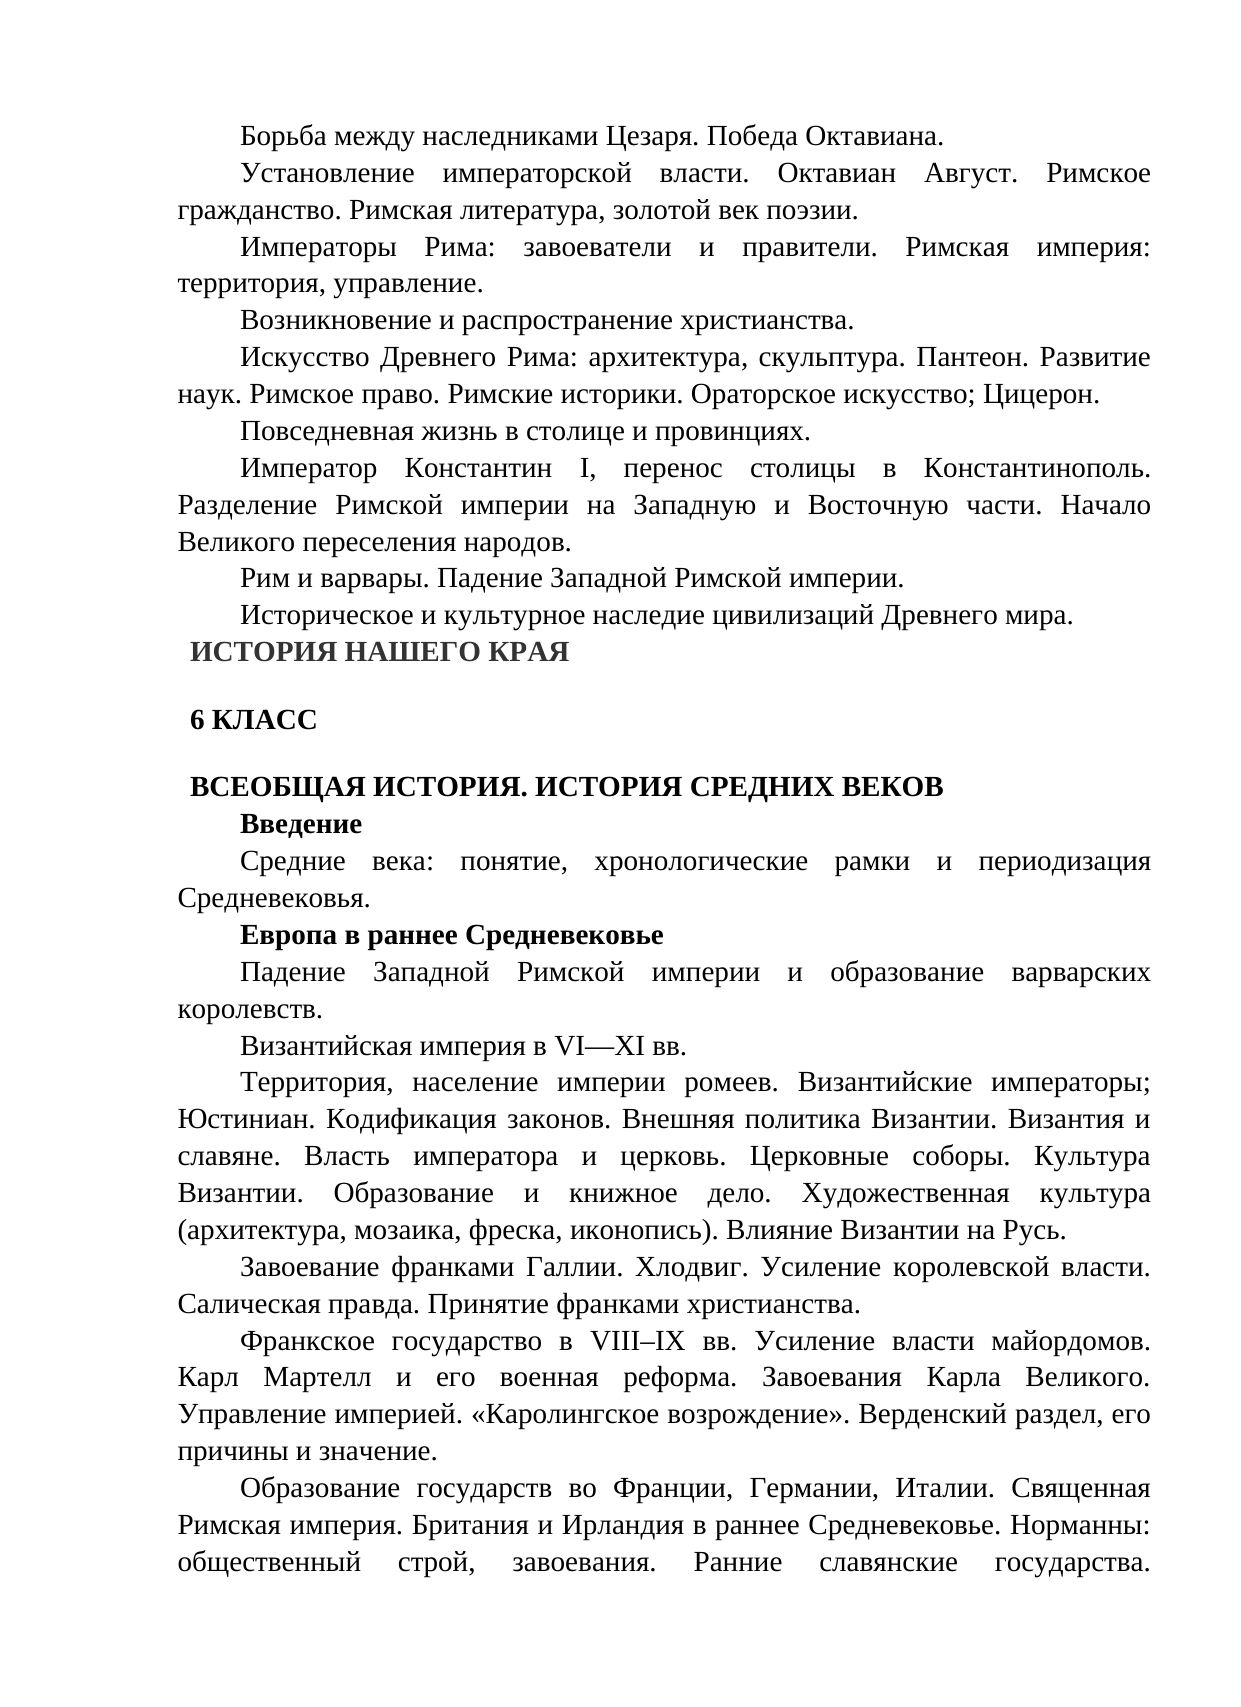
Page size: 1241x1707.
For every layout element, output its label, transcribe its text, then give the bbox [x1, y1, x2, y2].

text Византийская империя в VI—XI вв. [177, 1028, 1152, 1061]
text Территория, население империи ромеев. Византийские императоры; Юстиниан. Кодификация законов. Внешняя политика Византии. Византия и славяне. Власть императора и церковь. Церковные соборы. Культура Византии. Образование и книжное дело. Художественная культура (архитектура, мозаика, фреска, иконопись). Влияние Византии на Русь. [177, 1064, 1152, 1246]
text ИСТОРИЯ НАШЕГО КРАЯ [190, 634, 1152, 668]
text Установление императорской власти. Октавиан Август. Римское гражданство. Римская литература, золотой век поэзии. [177, 155, 1152, 225]
text Искусство Древнего Рима: архитектура, скульптура. Пантеон. Развитие наук. Римское право. Римские историки. Ораторское искусство; Цицерон. [177, 339, 1152, 410]
text Борьба между наследниками Цезаря. Победа Октавиана. [177, 118, 1152, 152]
text Рим и варвары. Падение Западной Римской империи. [177, 561, 1152, 594]
text Повседневная жизнь в столице и провинциях. [177, 413, 1152, 447]
text Императоры Рима: завоеватели и правители. Римская империя: территория, управление. [177, 229, 1152, 299]
text Введение [177, 806, 1152, 840]
text Средние века: понятие, хронологические рамки и периодизация Средневековья. [177, 843, 1152, 914]
text Возникновение и распространение христианства. [177, 302, 1152, 336]
text Завоевание франками Галлии. Хлодвиг. Усиление королевской власти. Салическая правда. Принятие франками христианства. [177, 1249, 1152, 1319]
text 6 КЛАСС [190, 702, 1152, 736]
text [177, 1470, 1152, 1577]
text Европа в раннее Средневековье [177, 917, 1152, 951]
text ВСЕОБЩАЯ ИСТОРИЯ. ИСТОРИЯ СРЕДНИХ ВЕКОВ [190, 769, 1152, 803]
text Историческое и культурное наследие цивилизаций Древнего мира. [177, 597, 1152, 631]
text Франкское государство в VIII‒IX вв. Усиление власти майордомов. Карл Мартелл и его военная реформа. Завоевания Карла Великого. Управление империей. «Каролингское возрождение». Верденский раздел, его причины и значение. [177, 1323, 1152, 1467]
text Падение Западной Римской империи и образование варварских королевств. [177, 954, 1152, 1024]
text Император Константин I, перенос столицы в Константинополь. Разделение Римской империи на Западную и Восточную части. Начало Великого переселения народов. [177, 450, 1152, 557]
